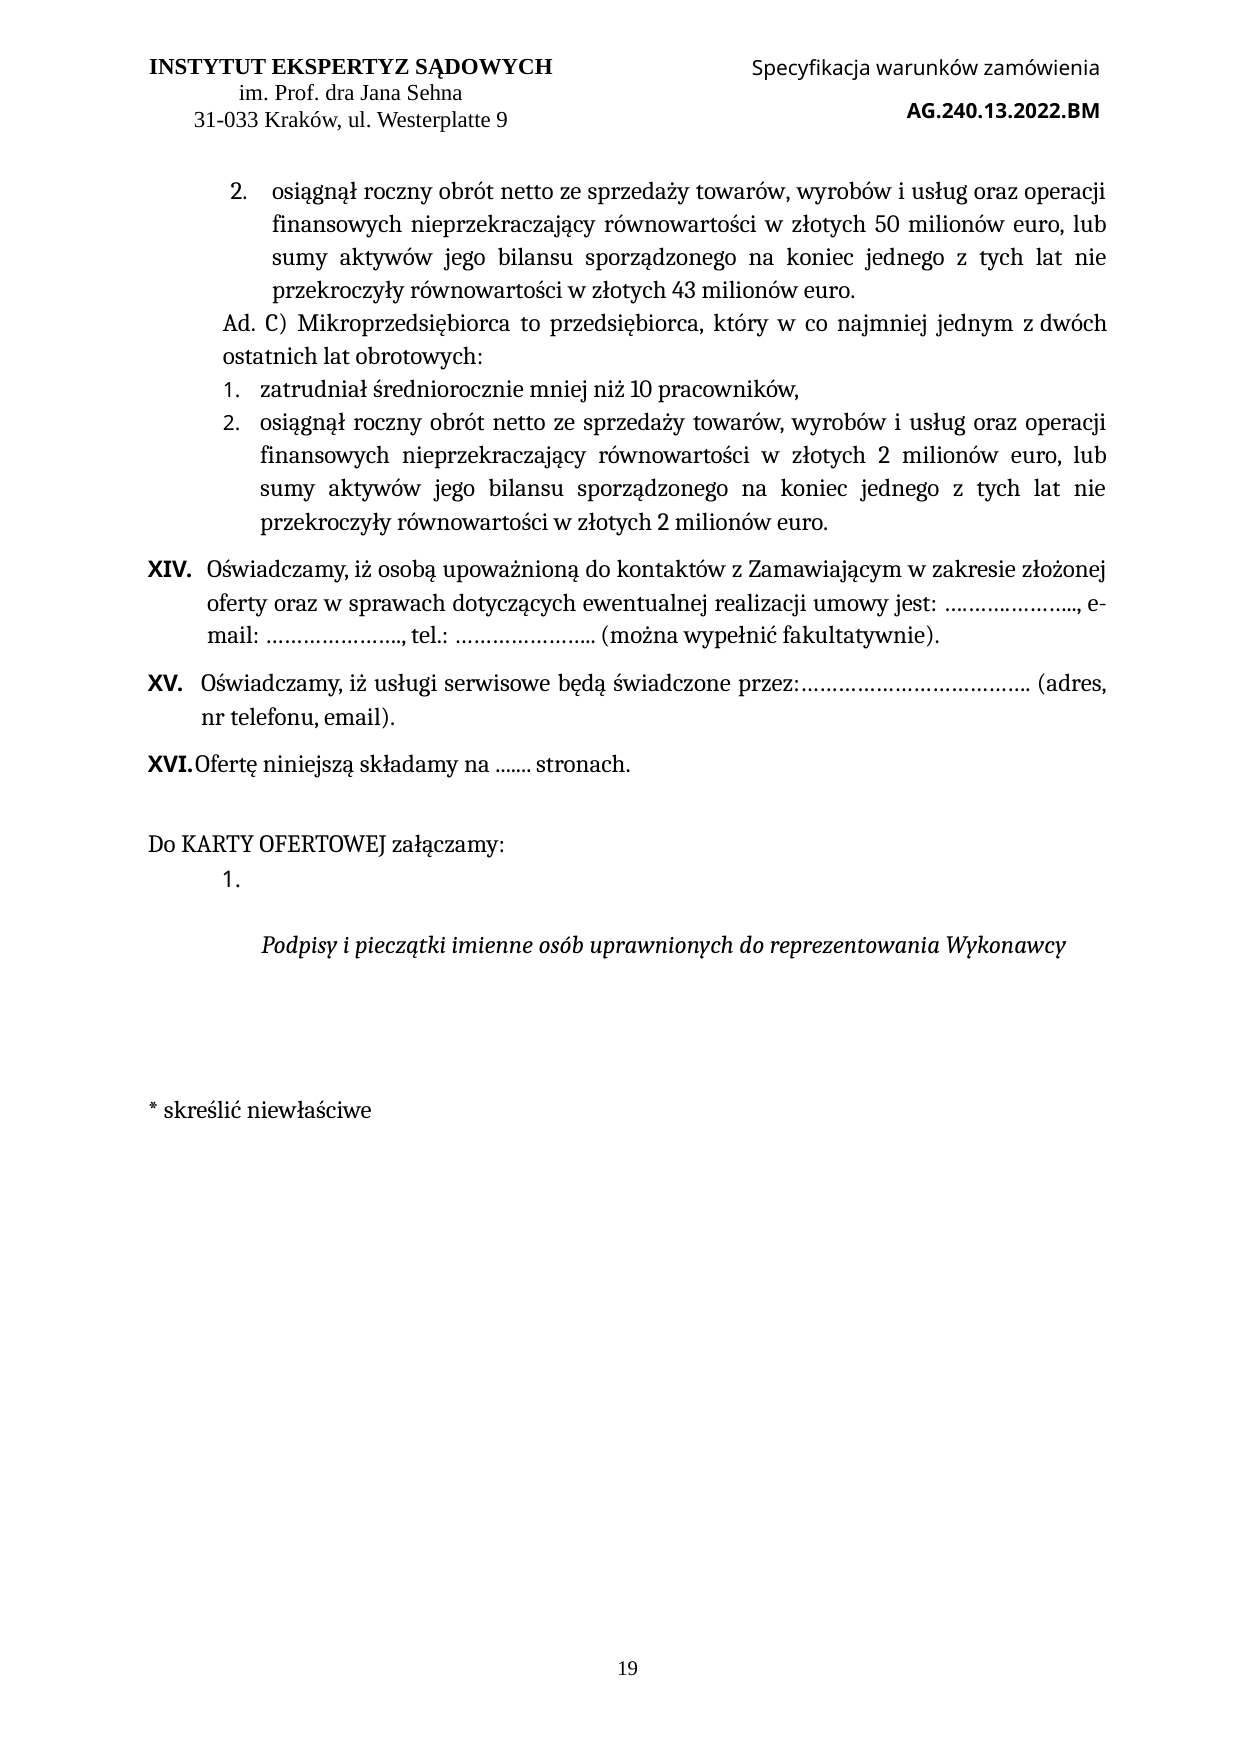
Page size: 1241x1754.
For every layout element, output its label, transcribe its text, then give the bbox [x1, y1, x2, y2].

text * skreślić niewłaściwe [148, 1096, 1107, 1125]
list Oświadczamy, iż osobą upoważnioną do kontaktów z Zamawiającym w zakresie złożonej oferty oraz w sprawach dotyczących ewentualnej realizacji umowy jest: ….…….……….., e-mail: …………………., tel.: ………………….. (można wypełnić fakultatywnie). [148, 553, 1107, 650]
list osiągnął roczny obrót netto ze sprzedaży towarów, wyrobów i usług oraz operacji finansowych nieprzekraczający równowartości w złotych 2 milionów euro, lub sumy aktywów jego bilansu sporządzonego na koniec jednego z tych lat nie przekroczyły równowartości w złotych 2 milionów euro. [223, 408, 1107, 536]
list Ofertę niniejszą składamy na ....... stronach. [148, 748, 1107, 779]
list Podpisy i pieczątki imienne osób uprawnionych do reprezentowania Wykonawcy [223, 931, 1107, 960]
list Oświadczamy, iż usługi serwisowe będą świadczone przez:………………………………. (adres, nr telefonu, email). [148, 667, 1107, 731]
list Do KARTY OFERTOWEJ załączamy: [148, 829, 1107, 858]
text Ad. C) Mikroprzedsiębiorca to przedsiębiorca, który w co najmniej jednym z dwóch ostatnich lat obrotowych: [223, 309, 1107, 371]
list osiągnął roczny obrót netto ze sprzedaży towarów, wyrobów i usług oraz operacji finansowych nieprzekraczający równowartości w złotych 50 milionów euro, lub sumy aktywów jego bilansu sporządzonego na koniec jednego z tych lat nie przekroczyły równowartości w złotych 43 milionów euro. [230, 177, 1107, 305]
list zatrudniał średniorocznie mniej niż 10 pracowników, [223, 375, 1107, 404]
